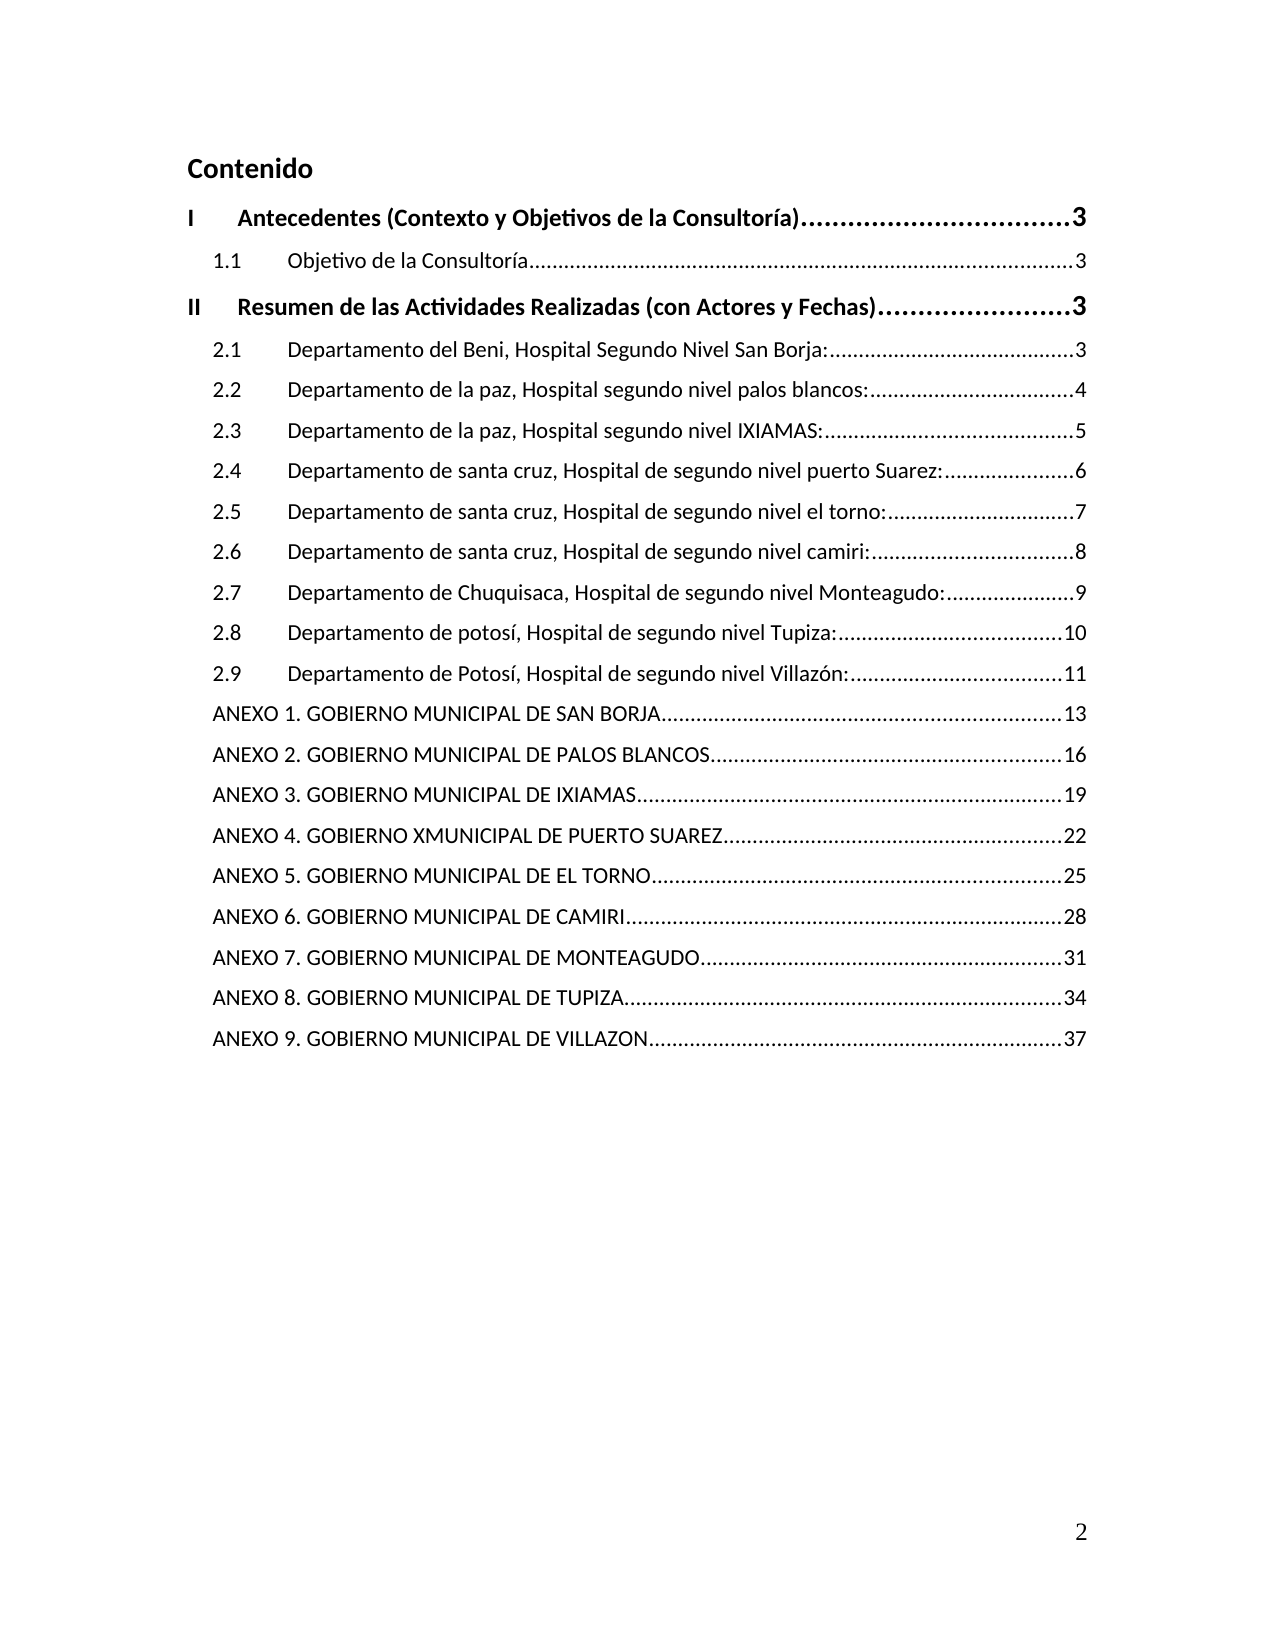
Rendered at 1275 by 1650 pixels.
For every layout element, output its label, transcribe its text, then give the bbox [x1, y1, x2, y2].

text 2.4 Departamento de santa cruz, Hospital de segundo nivel puerto Suarez: 6 [212, 456, 1087, 484]
text 2.5 Departamento de santa cruz, Hospital de segundo nivel el torno: 7 [212, 497, 1087, 525]
text ANEXO 7. GOBIERNO MUNICIPAL DE MONTEAGUDO 31 [212, 943, 1087, 971]
text 2.2 Departamento de la paz, Hospital segundo nivel palos blancos: 4 [212, 375, 1087, 403]
text 2.6 Departamento de santa cruz, Hospital de segundo nivel camiri: 8 [212, 537, 1087, 566]
text ANEXO 2. GOBIERNO MUNICIPAL DE PALOS BLANCOS 16 [212, 740, 1087, 768]
text ANEXO 6. GOBIERNO MUNICIPAL DE CAMIRI 28 [212, 902, 1087, 930]
text 2.3 Departamento de la paz, Hospital segundo nivel IXIAMAS: 5 [212, 416, 1087, 444]
text ANEXO 4. GOBIERNO XMUNICIPAL DE PUERTO SUAREZ 22 [212, 821, 1087, 849]
text 2.9 Departamento de Potosí, Hospital de segundo nivel Villazón: 11 [212, 659, 1087, 687]
text ANEXO 5. GOBIERNO MUNICIPAL DE EL TORNO 25 [212, 862, 1087, 890]
text 2.8 Departamento de potosí, Hospital de segundo nivel Tupiza: 10 [212, 618, 1087, 647]
text ANEXO 3. GOBIERNO MUNICIPAL DE IXIAMAS 19 [212, 781, 1087, 809]
text Contenido [187, 150, 1087, 186]
text ANEXO 1. GOBIERNO MUNICIPAL DE SAN BORJA 13 [212, 699, 1087, 728]
text 2.1 Departamento del Beni, Hospital Segundo Nivel San Borja: 3 [212, 335, 1087, 363]
text II Resumen de las Actividades Realizadas (con Actores y Fechas) 3 [187, 287, 1087, 322]
text ANEXO 8. GOBIERNO MUNICIPAL DE TUPIZA 34 [212, 983, 1087, 1011]
text ANEXO 9. GOBIERNO MUNICIPAL DE VILLAZON 37 [212, 1024, 1087, 1052]
text I Antecedentes (Contexto y Objetivos de la Consultoría) 3 [187, 198, 1087, 234]
text 2.7 Departamento de Chuquisaca, Hospital de segundo nivel Monteagudo: 9 [212, 578, 1087, 606]
text 1.1 Objetivo de la Consultoría 3 [212, 246, 1087, 274]
